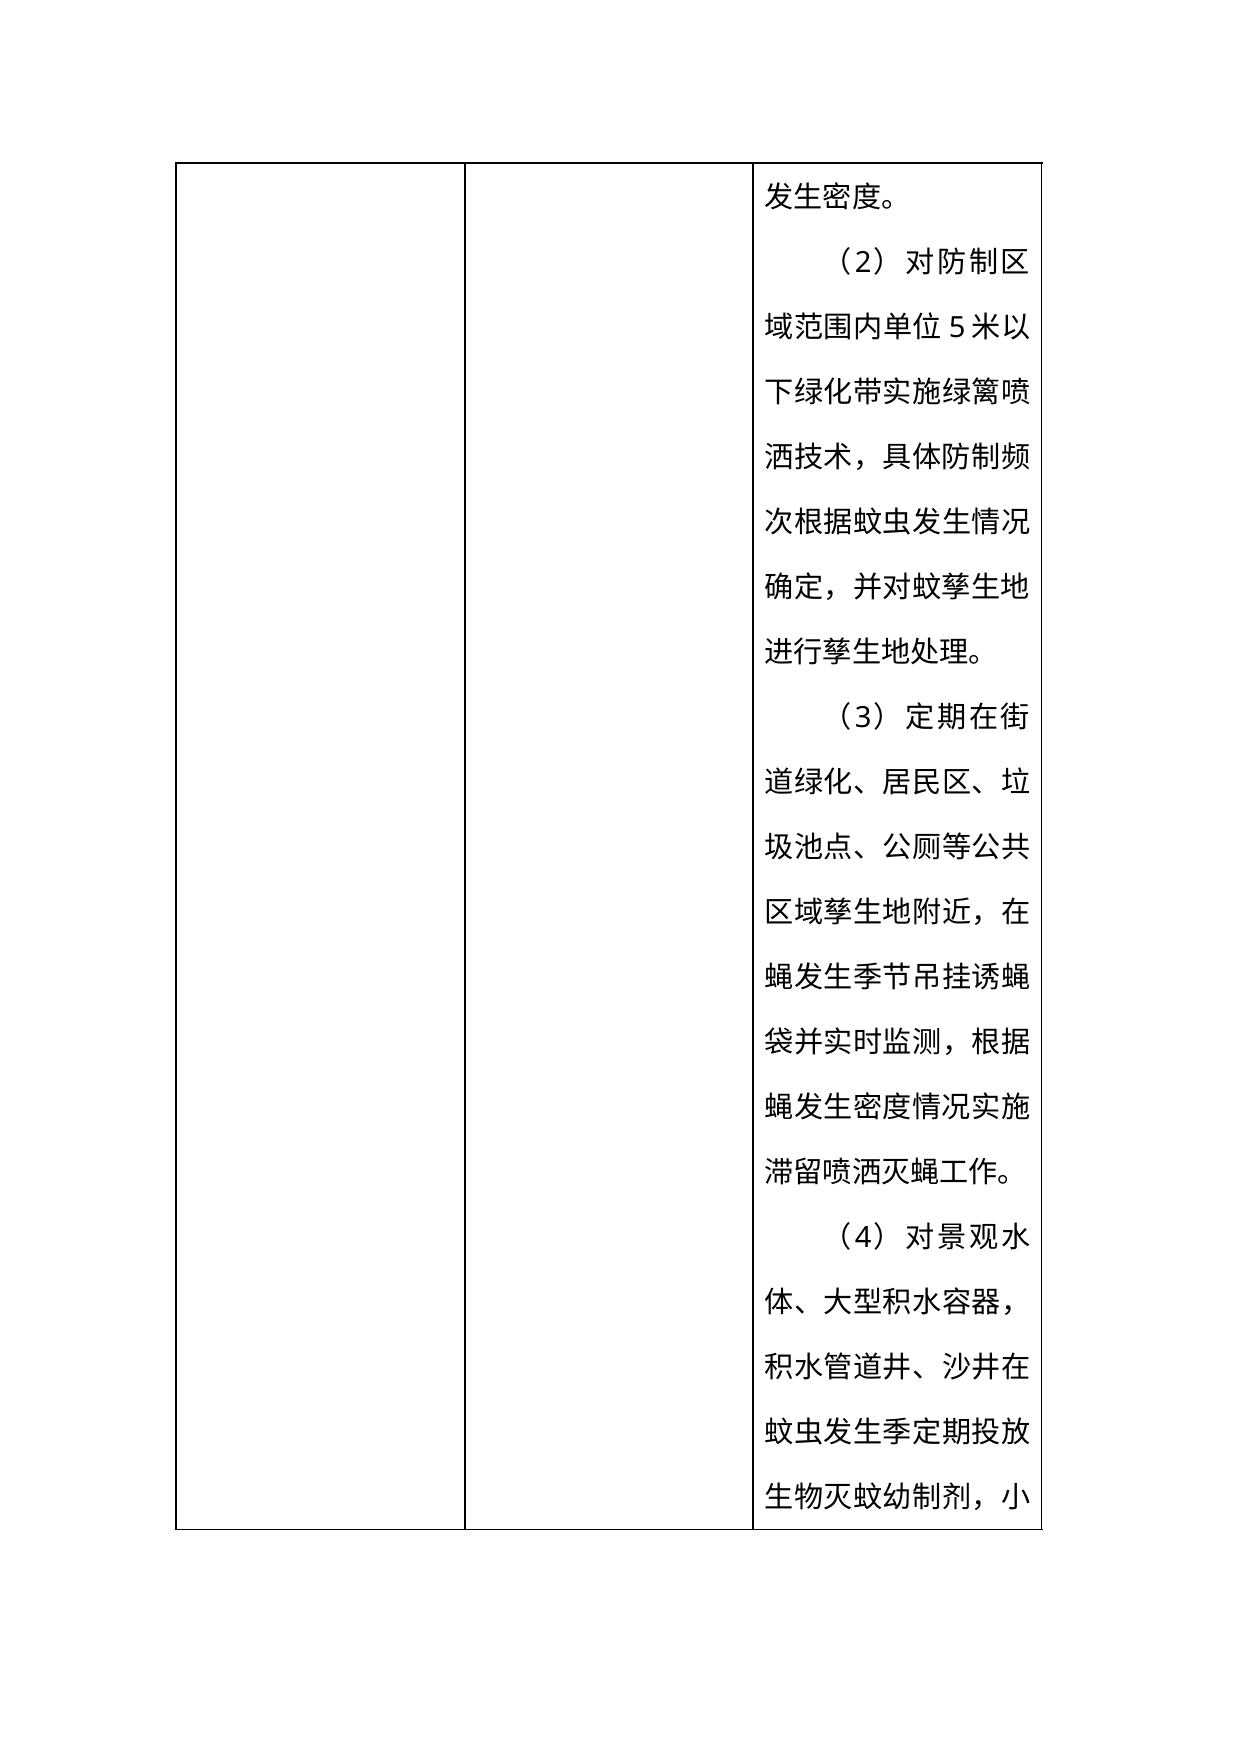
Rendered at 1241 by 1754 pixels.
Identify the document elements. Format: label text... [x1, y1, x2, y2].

table_cell 1 [466, 164, 752, 1528]
table_cell ★ [177, 164, 464, 1528]
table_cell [754, 164, 1041, 1528]
